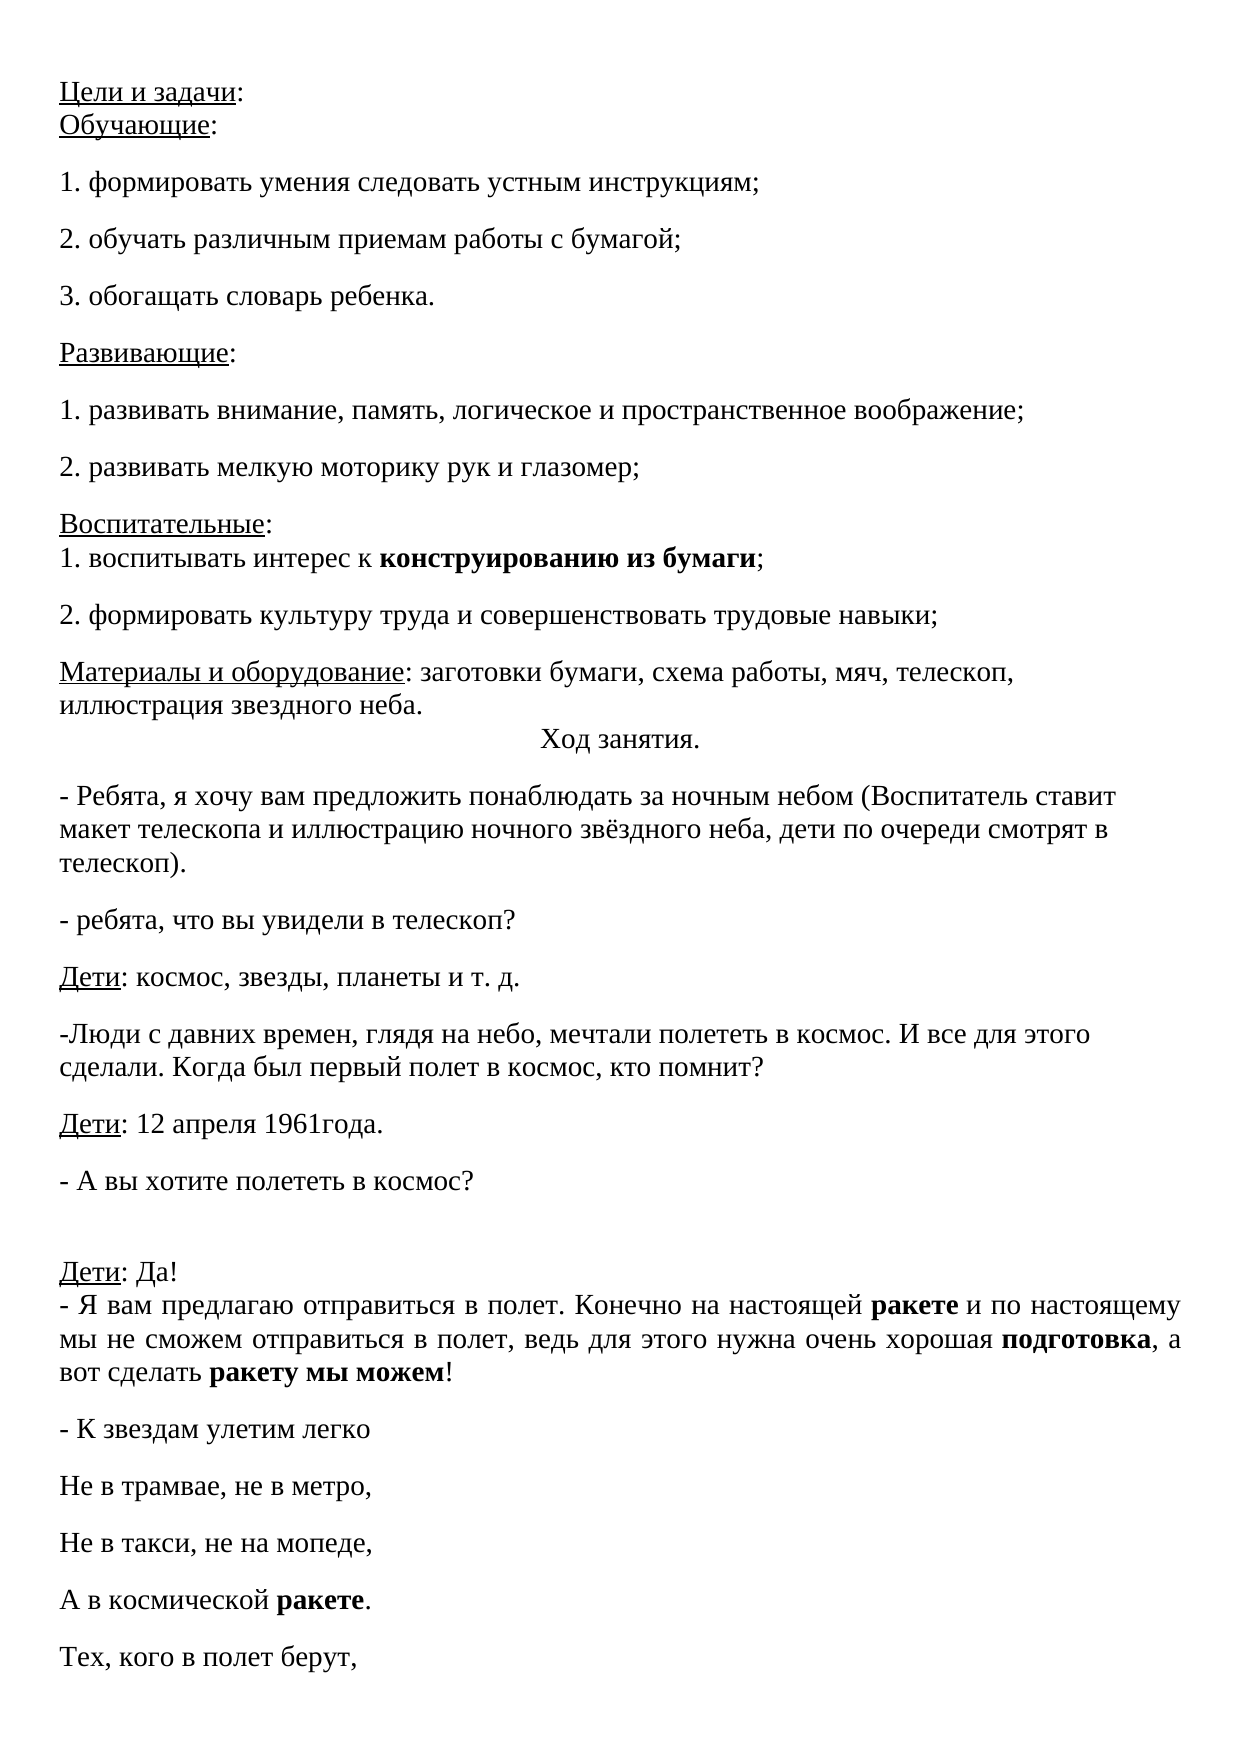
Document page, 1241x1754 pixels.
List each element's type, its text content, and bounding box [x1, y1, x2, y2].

text Не в трамвае, не в метро, [59, 1468, 1181, 1502]
text - К звездам улетим легко [59, 1411, 1181, 1445]
text А в космической ракете. [59, 1582, 1181, 1616]
text 1. развивать внимание, память, логическое и пространственное воображение; [59, 392, 1181, 426]
text Цели и задачи: [59, 74, 1181, 107]
text 3. обогащать словарь ребенка. [59, 278, 1181, 312]
text Дети: космос, звезды, планеты и т. д. [59, 959, 1181, 992]
text 2. обучать различным приемам работы с бумагой; [59, 221, 1181, 255]
text 2. формировать культуру труда и совершенствовать трудовые навыки; [59, 597, 1181, 630]
text Ход занятия. [59, 721, 1181, 754]
text Воспитательные: [59, 506, 1181, 540]
text Развивающие: [59, 335, 1181, 369]
text Дети: 12 апреля 1961года. [59, 1106, 1181, 1140]
text - А вы хотите полететь в космос? [59, 1163, 1181, 1197]
text Материалы и оборудование: заготовки бумаги, схема работы, мяч, телескоп, иллюстрация звездного неба. [59, 654, 1181, 721]
text - ребята, что вы увидели в телескоп? [59, 902, 1181, 935]
text 1. формировать умения следовать устным инструкциям; [59, 164, 1181, 198]
text Не в такси, не на мопеде, [59, 1525, 1181, 1559]
text 2. развивать мелкую моторику рук и глазомер; [59, 449, 1181, 483]
text - Ребята, я хочу вам предложить понаблюдать за ночным небом (Воспитатель ставит макет телескопа и иллюстрацию ночного звёздного неба, дети по очереди смотрят в телескоп). [59, 778, 1181, 878]
text Дети: Да! [59, 1254, 1181, 1287]
text - Я вам предлагаю отправиться в полет. Конечно на настоящей ракете и по настоящему мы не сможем отправиться в полет, ведь для этого нужна очень хорошая подготовка, а вот сделать ракету мы можем! [59, 1287, 1181, 1388]
text Тех, кого в полет берут, [59, 1639, 1181, 1673]
text Обучающие: [59, 107, 1181, 141]
text -Люди с давних времен, глядя на небо, мечтали полететь в космос. И все для этого сделали. Когда был первый полет в космос, кто помнит? [59, 1016, 1181, 1083]
text 1. воспитывать интерес к конструированию из бумаги; [59, 540, 1181, 573]
